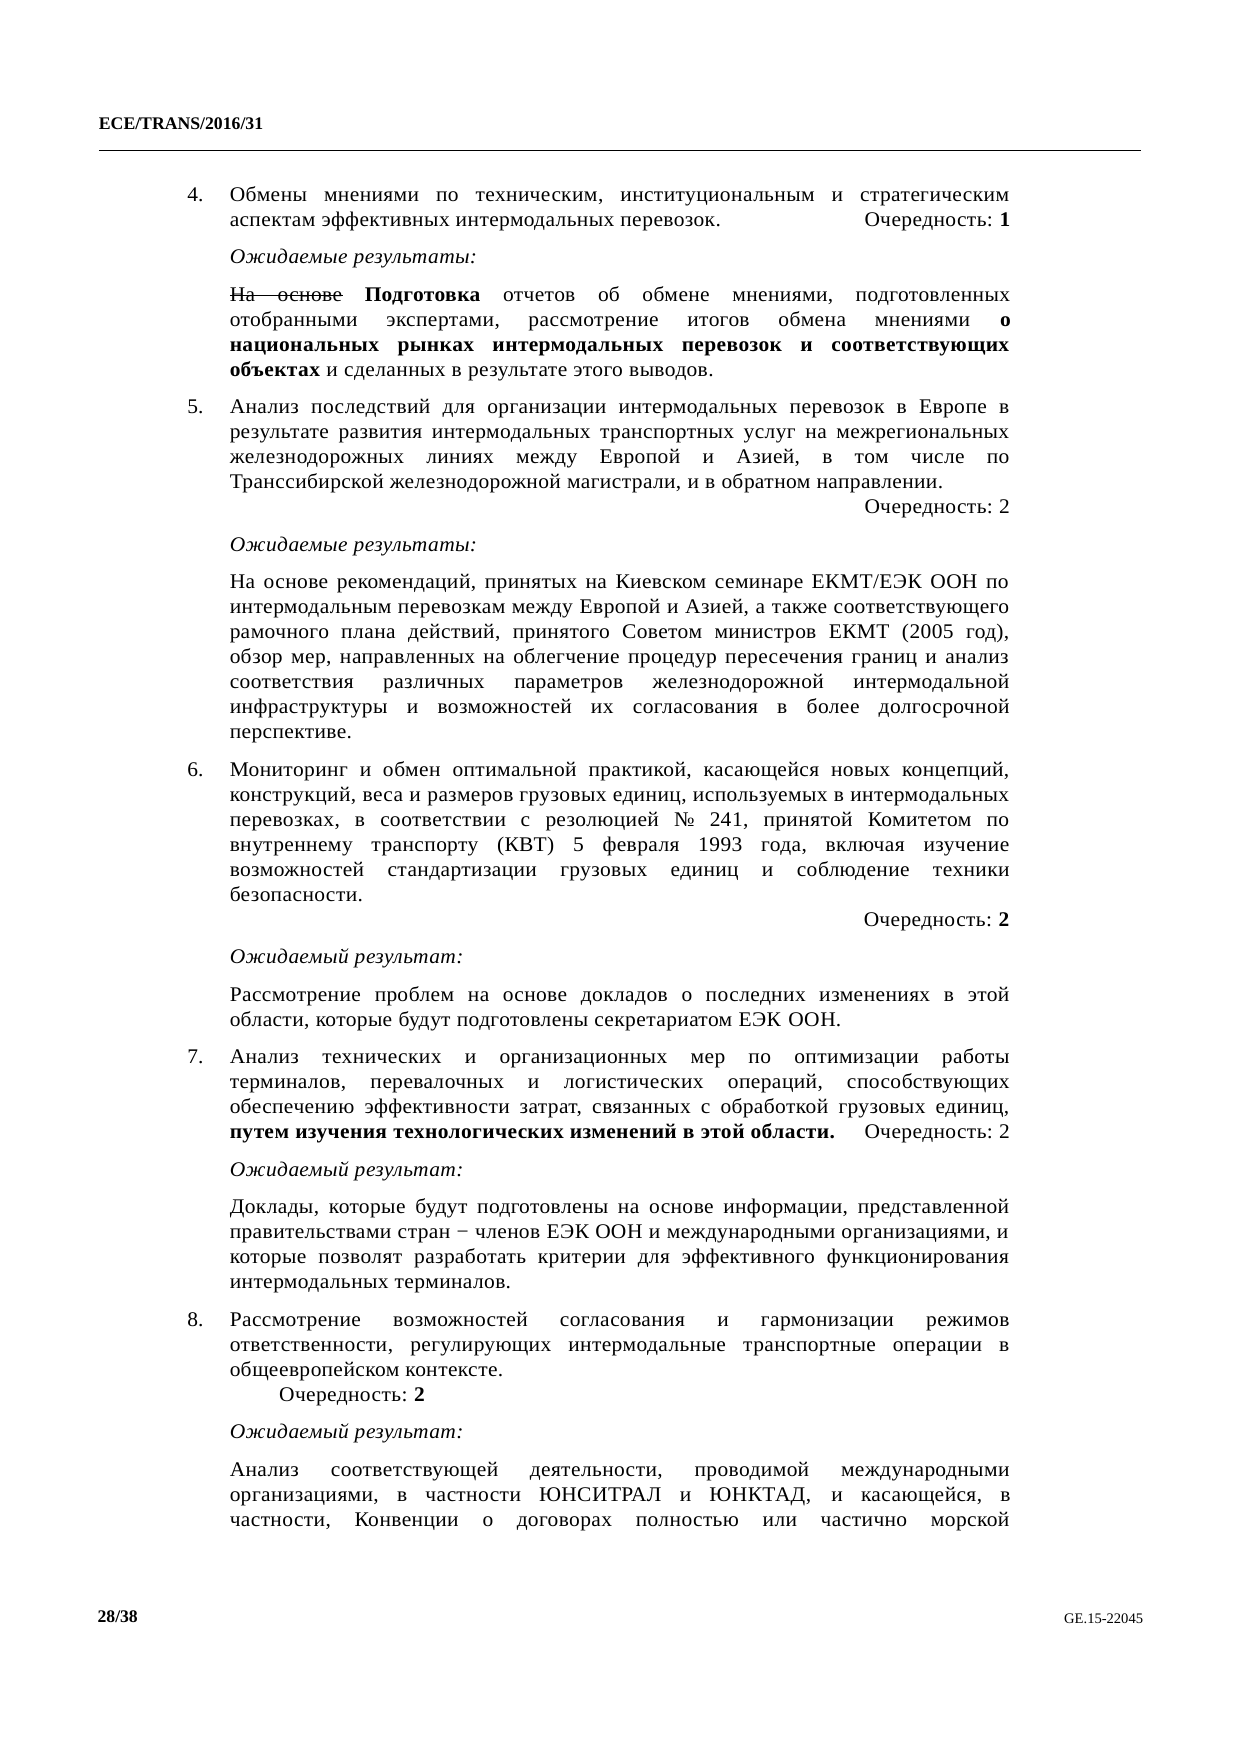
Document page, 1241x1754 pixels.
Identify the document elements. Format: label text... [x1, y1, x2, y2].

text Ожидаемые результаты: [229, 531, 1011, 556]
text 4. Обмены мнениями по техническим, институциональным и стратегическим аспектам эффективных интермодальных перевозок. Очередность: 1 [97, 181, 1011, 231]
text 6. Мониторинг и обмен оптимальной практикой, касающейся новых концепций, конструкций, веса и размеров грузовых единиц, используемых в интермодальных перевозках, в соответствии с резолюцией № 241, принятой Комитетом по внутреннему транспорту (КВТ) 5 февраля 1993 года, включая изучение возможностей стандартизации грузовых единиц и соблюдение техники безопасности. [97, 756, 1011, 906]
text На основе рекомендаций, принятых на Киевском семинаре ЕКМТ/ЕЭК ООН по интермодальным перевозкам между Европой и Азией, а также соответствующего рамочного плана действий, принятого Советом министров ЕКМТ (2005 год), обзор мер, направленных на облегчение процедур пересечения границ и анализ соответствия различных параметров железнодорожной интермодальной инфраструктуры и возможностей их согласования в более долгосрочной перспективе. [229, 569, 1011, 744]
text 7. Анализ технических и организационных мер по оптимизации работы терминалов, перевалочных и логистических операций, способствующих обеспечению эффективности затрат, связанных с обработкой грузовых единиц, путем изучения технологических изменений в этой области. Очередность: 2 [97, 1044, 1011, 1144]
text 5. Анализ последствий для организации интермодальных перевозок в Европе в результате развития интермодальных транспортных услуг на межрегиональных железнодорожных линиях между Европой и Азией, в том числе по Транссибирской железнодорожной магистрали, и в обратном направлении. [97, 394, 1011, 494]
text Ожидаемый результат: [229, 1156, 1011, 1181]
text Рассмотрение проблем на основе докладов о последних изменениях в этой области, которые будут подготовлены секретариатом ЕЭК ООН. [229, 981, 1011, 1031]
text Ожидаемые результаты: [229, 244, 1011, 269]
text Очередность: 2 [229, 906, 1011, 931]
text Очередность: 2 [229, 494, 1011, 519]
text Доклады, которые будут подготовлены на основе информации, представленной правительствами стран − членов ЕЭК ООН и международными организациями, и которые позволят разработать критерии для эффективного функционирования интермодальных терминалов. [229, 1194, 1011, 1294]
text 8. Рассмотрение возможностей согласования и гармонизации режимов ответственности, регулирующих интермодальные транспортные операции в общеевропейском контексте. Очередность: 2 [97, 1306, 1011, 1406]
text Ожидаемый результат: [229, 1419, 1011, 1444]
text На основе Подготовка отчетов об обмене мнениями, подготовленных отобранными экспертами, рассмотрение итогов обмена мнениями о национальных рынках интермодальных перевозок и соответствующих объектах и сделанных в результате этого выводов. [229, 281, 1011, 381]
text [229, 1456, 1011, 1531]
text Ожидаемый результат: [229, 944, 1011, 969]
